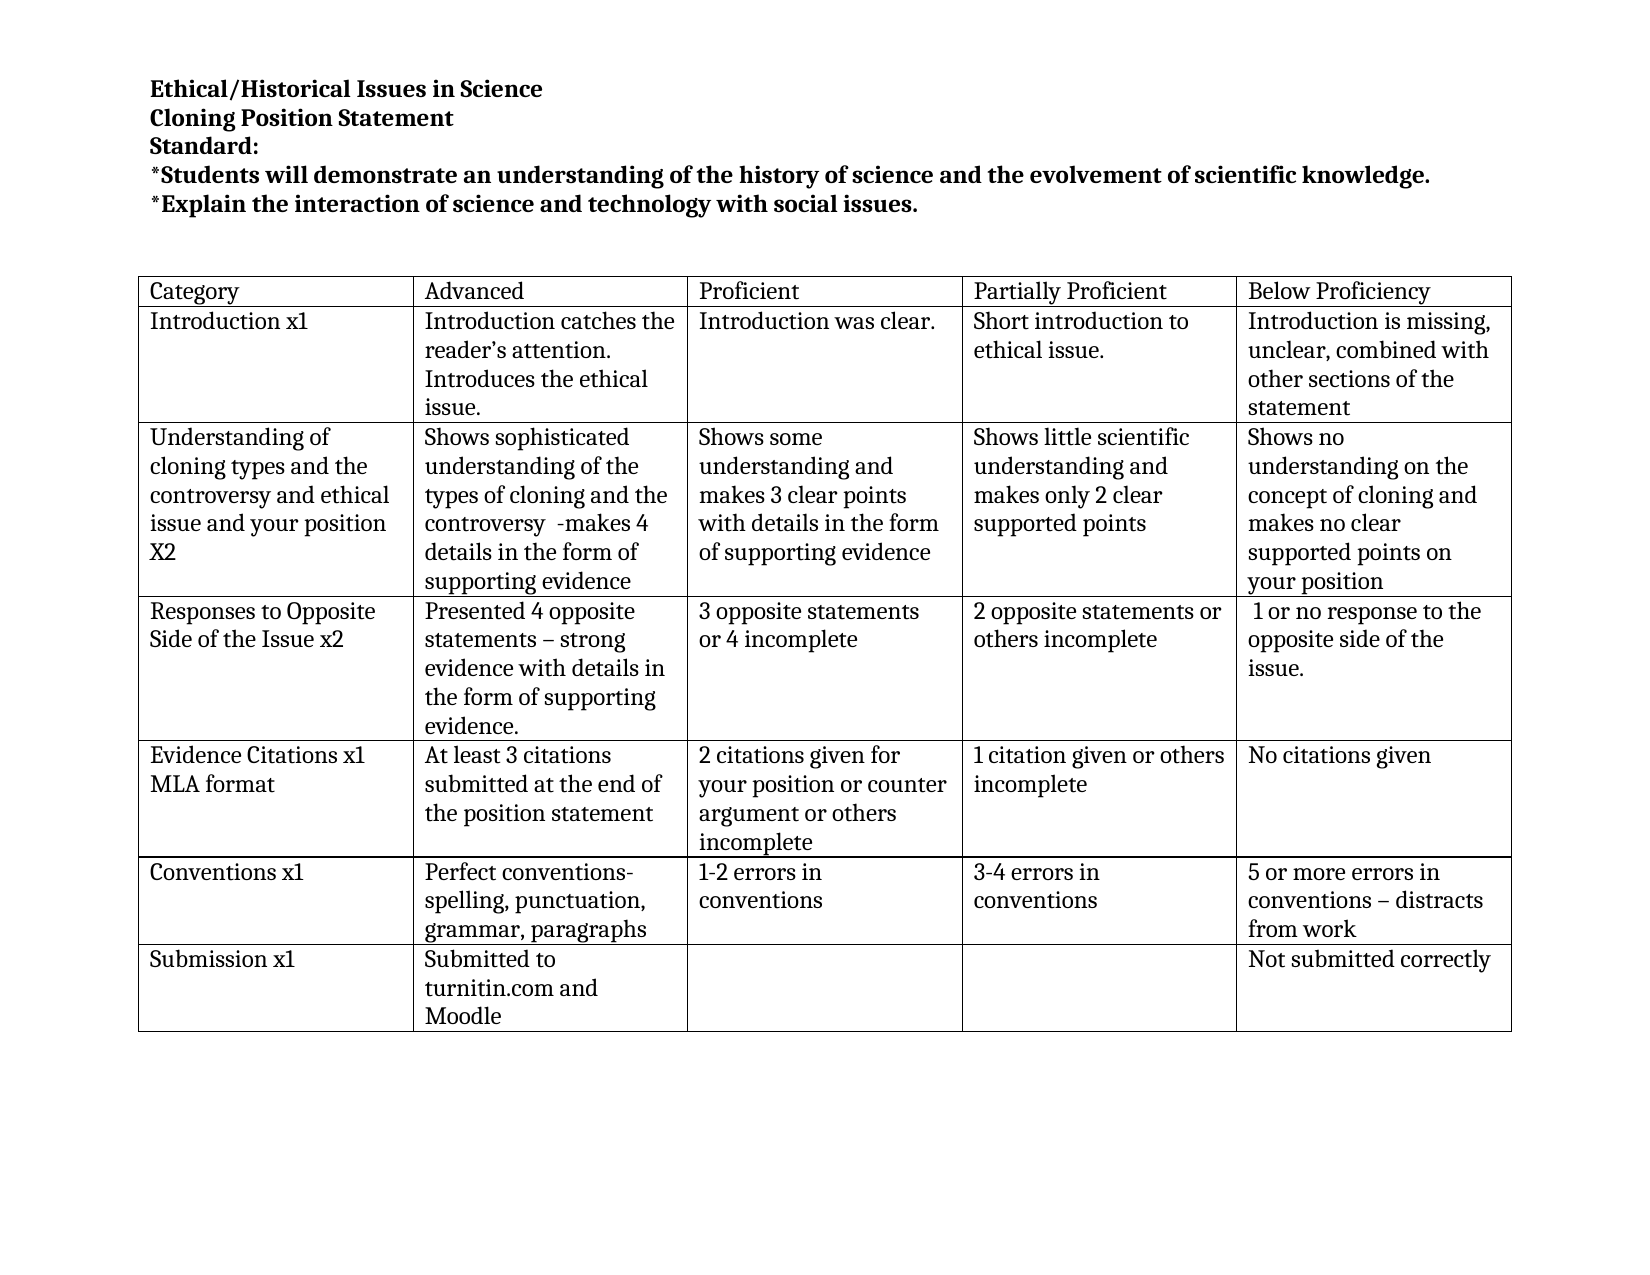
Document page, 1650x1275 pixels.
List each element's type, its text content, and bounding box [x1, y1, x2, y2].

table_cell Shows sophisticated understanding of the types of cloning and the controversy -makes 4 details in the form of supporting evidence [414, 423, 687, 596]
table_cell [963, 945, 1236, 1031]
table_cell Introduction is missing, unclear, combined with other sections of the statement [1237, 307, 1511, 422]
table_cell Perfect conventions- spelling, punctuation, grammar, paragraphs [414, 858, 687, 944]
text *Students will demonstrate an understanding of the history of science and the evolvement of scientific knowledge. [150, 161, 1500, 190]
table_cell Introduction x1 [139, 307, 413, 422]
table_cell 3 opposite statements or 4 incomplete [688, 597, 962, 740]
table_cell Shows no understanding on the concept of cloning and makes no clear supported points on your position [1237, 423, 1511, 596]
table_cell Submission x1 [139, 945, 413, 1031]
table_header Below Proficiency [1237, 277, 1511, 306]
table_cell Short introduction to ethical issue. [963, 307, 1236, 422]
table_cell 1 or no response to the opposite side of the issue. [1237, 597, 1511, 740]
text Ethical/Historical Issues in Science [150, 75, 1500, 104]
table_cell 5 or more errors in conventions – distracts from work [1237, 858, 1511, 944]
table_cell 1-2 errors in conventions [688, 858, 962, 944]
table_cell 2 opposite statements or others incomplete [963, 597, 1236, 740]
table_header Proficient [688, 277, 962, 306]
table_cell 1 citation given or others incomplete [963, 741, 1236, 856]
table_cell Understanding of cloning types and the controversy and ethical issue and your position X2 [139, 423, 413, 596]
table_cell [688, 945, 962, 1031]
table_cell Conventions x1 [139, 858, 413, 944]
table_cell Submitted to turnitin.com and Moodle [414, 945, 687, 1031]
table_cell Shows some understanding and makes 3 clear points with details in the form of supporting evidence [688, 423, 962, 596]
table_cell Introduction catches the reader’s attention. Introduces the ethical issue. [414, 307, 687, 422]
table_cell 2 citations given for your position or counter argument or others incomplete [688, 741, 962, 856]
table_cell No citations given [1237, 741, 1511, 856]
table_cell Evidence Citations x1 MLA format [139, 741, 413, 856]
table_cell Introduction was clear. [688, 307, 962, 422]
text Cloning Position Statement [150, 104, 1500, 132]
table_cell At least 3 citations submitted at the end of the position statement [414, 741, 687, 856]
table_cell 3-4 errors in conventions [963, 858, 1236, 944]
table_header Partially Proficient [963, 277, 1236, 306]
table_header Category [139, 277, 413, 306]
table_header Advanced [414, 277, 687, 306]
table_cell Not submitted correctly [1237, 945, 1511, 1031]
table_cell Responses to Opposite Side of the Issue x2 [139, 597, 413, 740]
text *Explain the interaction of science and technology with social issues. [150, 190, 1500, 219]
table_cell Presented 4 opposite statements – strong evidence with details in the form of supporting evidence. [414, 597, 687, 740]
table_cell Shows little scientific understanding and makes only 2 clear supported points [963, 423, 1236, 596]
text Standard: [150, 132, 1500, 161]
